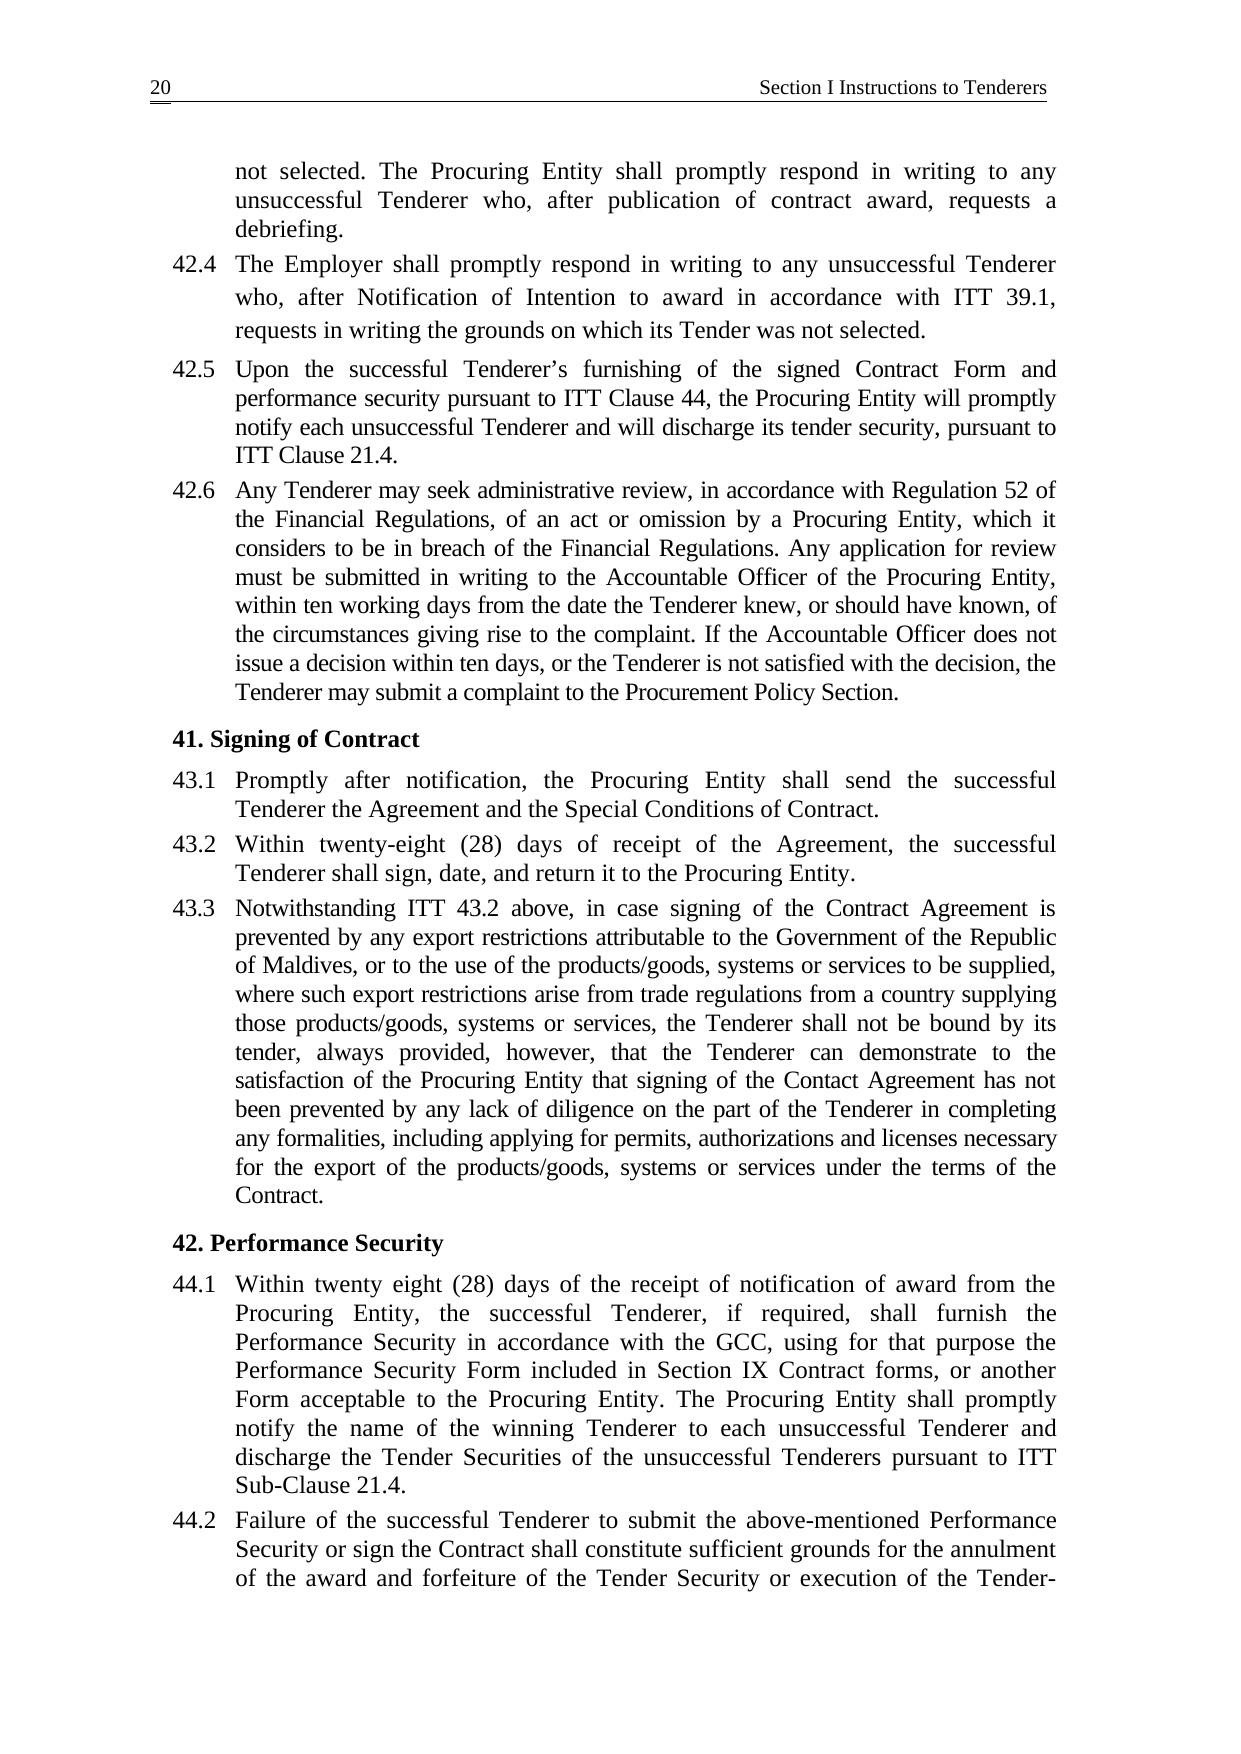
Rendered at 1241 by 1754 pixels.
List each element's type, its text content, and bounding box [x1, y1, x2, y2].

table_cell Signing of Contract Promptly after notification, the Procuring Entity shall send the successful Tenderer the Agreement and the Special Conditions of Contract. Within twenty-eight (28) days of receipt of the Agreement, the successful Tenderer shall sign, date, and return it to the Procuring Entity. Notwithstanding ITT 43.2 above, in case signing of the Contract Agreement is prevented by any export restrictions attributable to the Government of the Republic of Maldives, or to the use of the products/goods, systems or services to be supplied, where such export restrictions arise from trade regulations from a country supplying those products/goods, systems or services, the Tenderer shall not be bound by its tender, always provided, however, that the Tenderer can demonstrate to the satisfaction of the Procuring Entity that signing of the Contact Agreement has not been prevented by any lack of diligence on the part of the Tenderer in completing any formalities, including applying for permits, authorizations and licenses necessary for the export of the products/goods, systems or services under the terms of the Contract. [161, 712, 1069, 1215]
